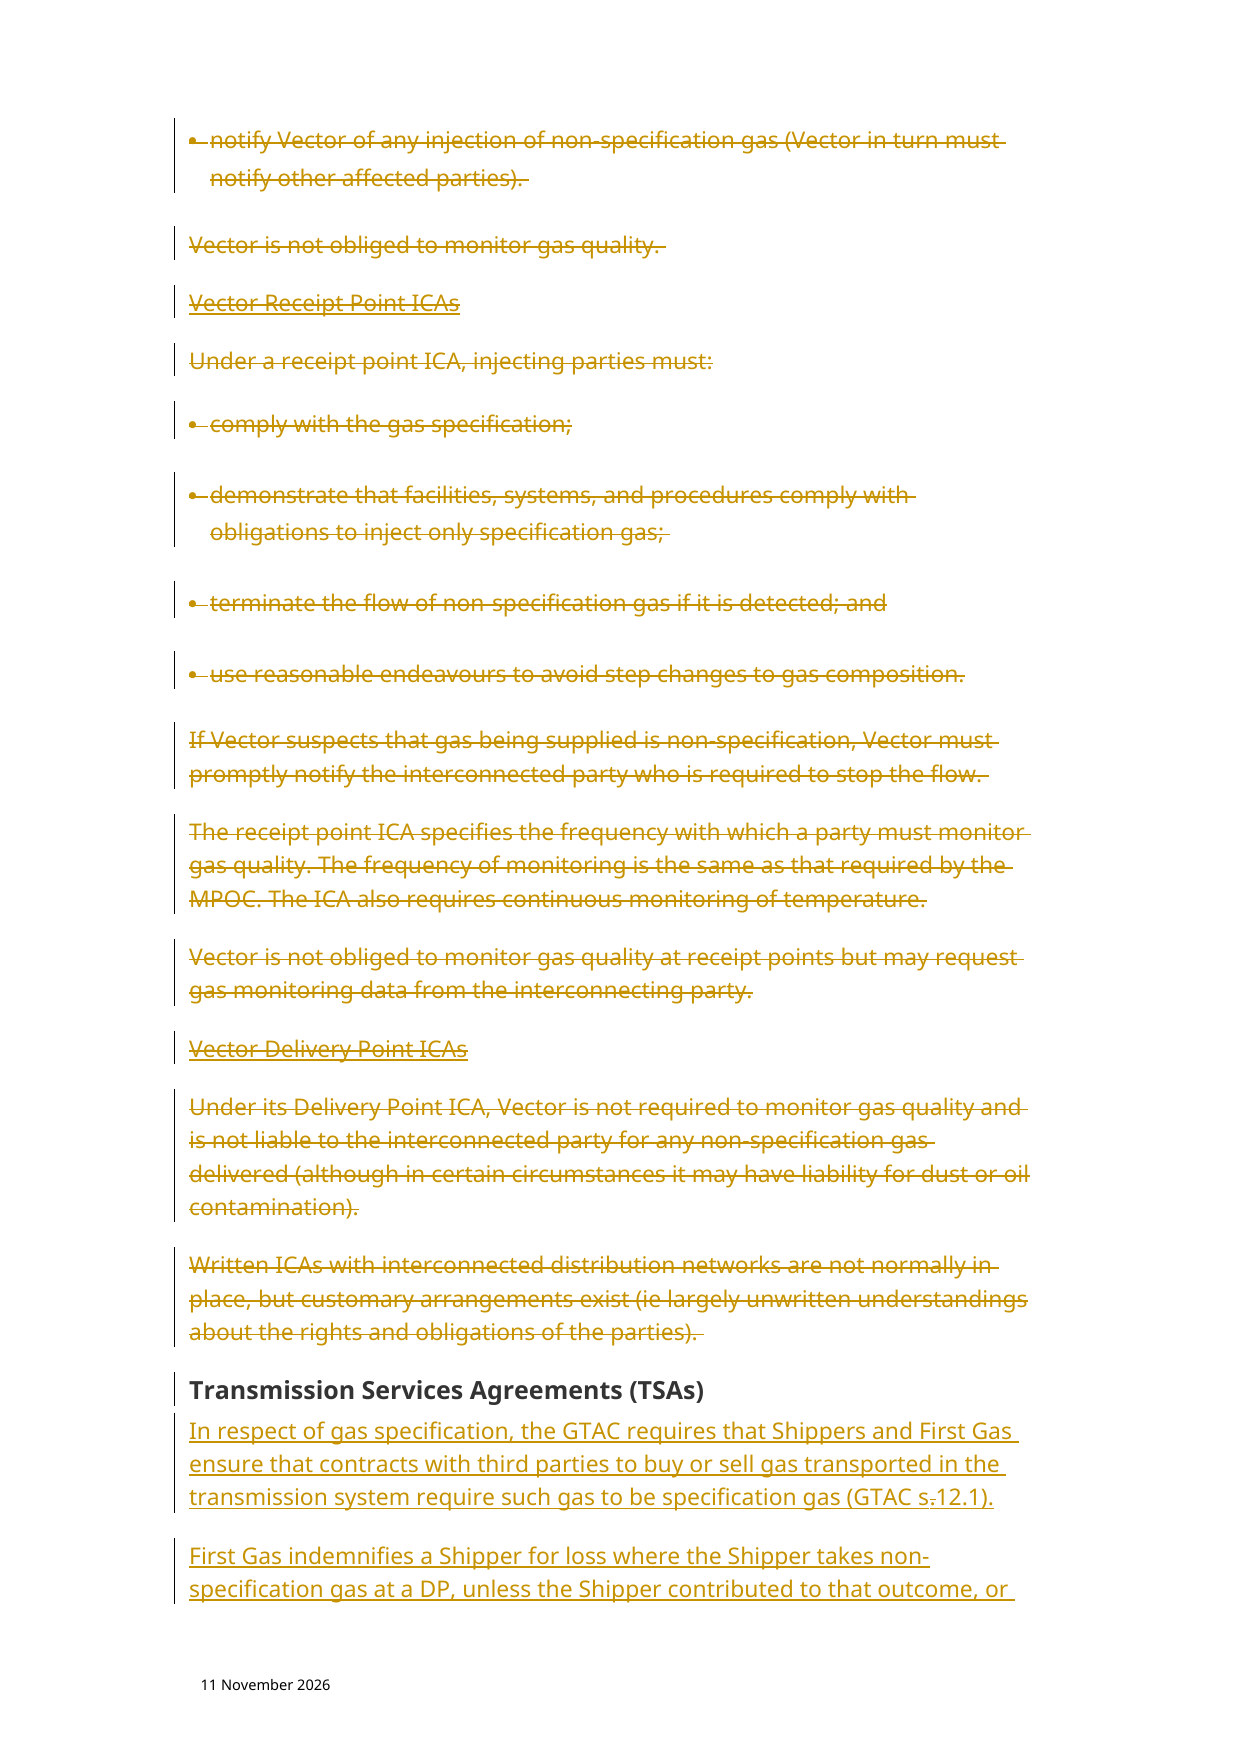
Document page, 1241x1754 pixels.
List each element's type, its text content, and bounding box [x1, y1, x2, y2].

subtitle Transmission Services Agreements (TSAs) [189, 1372, 1033, 1406]
